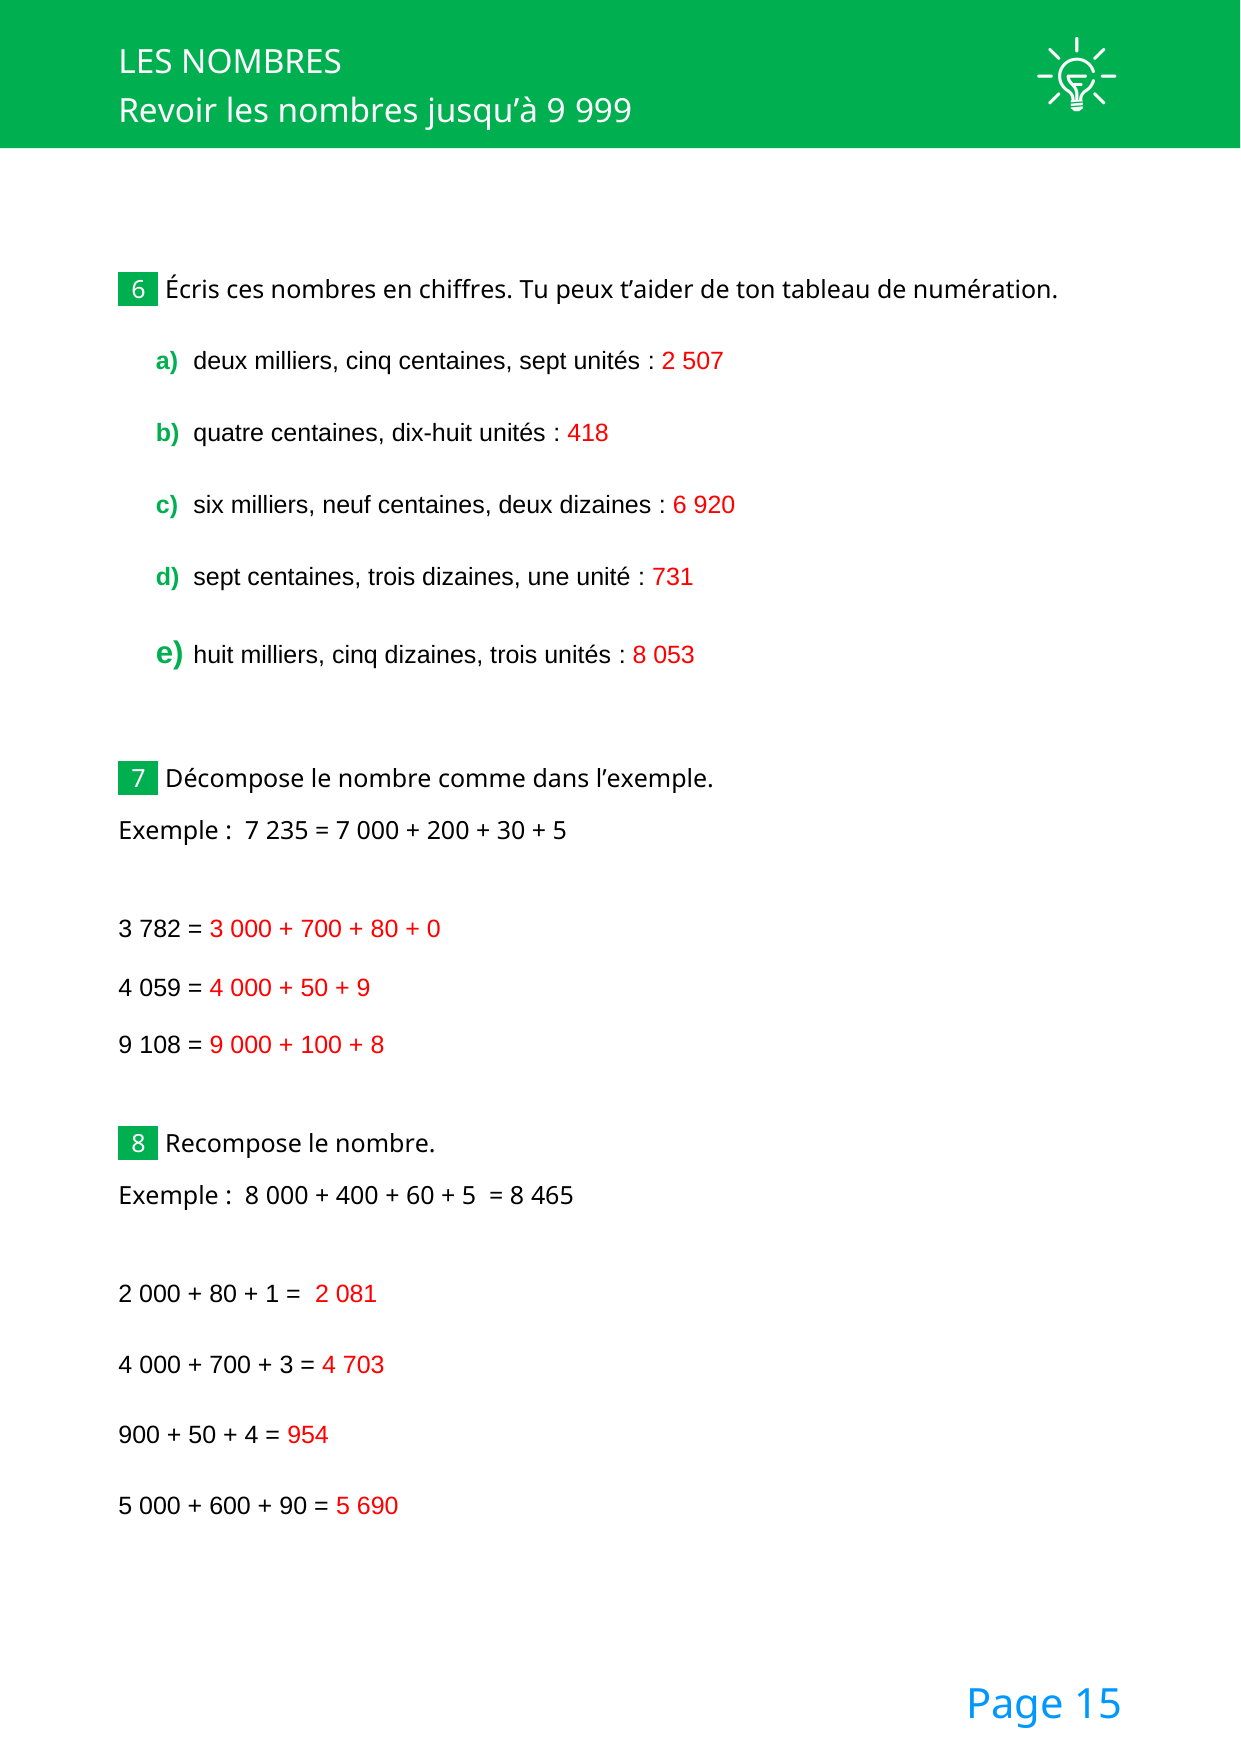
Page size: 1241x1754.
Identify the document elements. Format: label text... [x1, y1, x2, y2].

text 2 000 + 80 + 1 = 2 081 [118, 1279, 1122, 1308]
text 4 000 + 700 + 3 = 4 703 [118, 1350, 1122, 1379]
text Exemple : 8 000 + 400 + 60 + 5 = 8 465 [118, 1178, 1122, 1212]
list six milliers, neuf centaines, deux dizaines : 6 920 [156, 490, 1122, 519]
list deux milliers, cinq centaines, sept unités : 2 507 [156, 346, 1122, 375]
text 9 108 = 9 000 + 100 + 8 [118, 1031, 1122, 1059]
text Exemple : 7 235 = 7 000 + 200 + 30 + 5 [118, 813, 1122, 847]
list sept centaines, trois dizaines, une unité : 731 [156, 562, 1122, 591]
picture [1034, 37, 1123, 114]
text 8 Recompose le nombre. [158, 1126, 1122, 1160]
list huit milliers, cinq dizaines, trois unités : 8 053 [156, 634, 1122, 670]
text 900 + 50 + 4 = 954 [118, 1420, 1122, 1449]
text 3 782 = 3 000 + 700 + 80 + 0 [118, 914, 1122, 943]
text 5 000 + 600 + 90 = 5 690 [118, 1491, 1122, 1520]
list quatre centaines, dix-huit unités : 418 [156, 418, 1122, 447]
text 4 059 = 4 000 + 50 + 9 [118, 972, 1122, 1001]
text 6 Écris ces nombres en chiffres. Tu peux t’aider de ton tableau de numération. [158, 272, 1122, 306]
text 7 Décompose le nombre comme dans l’exemple. [158, 761, 1122, 795]
